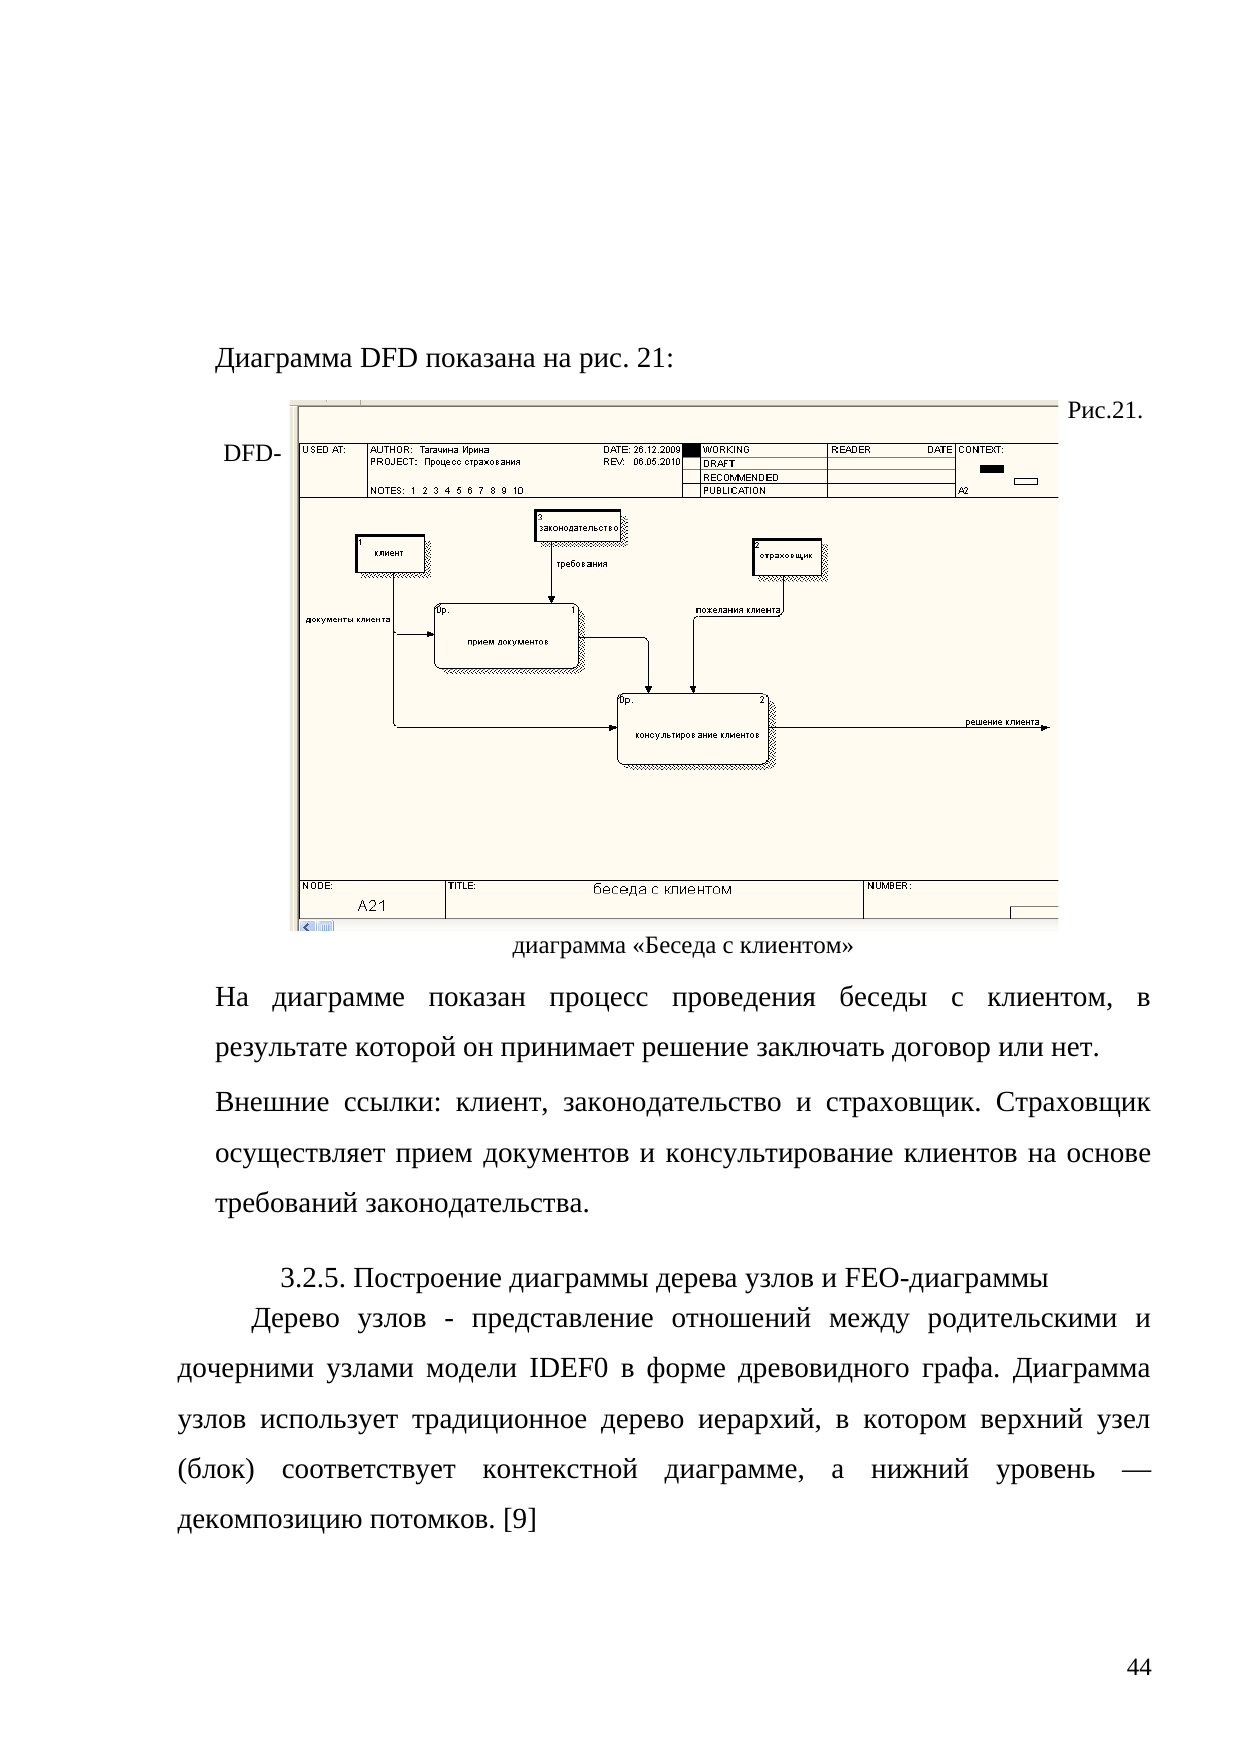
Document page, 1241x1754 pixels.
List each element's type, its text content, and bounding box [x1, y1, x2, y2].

text На диаграмме показан процесс проведения беседы с клиентом, в результате которой он принимает решение заключать договор или нет. [215, 979, 1152, 1062]
subtitle 3.2.5. Построение диаграммы дерева узлов и FEO-диаграммы [177, 1260, 1152, 1294]
text Внешние ссылки: клиент, законодательство и страховщик. Страховщик осуществляет прием документов и консультирование клиентов на основе требований законодательства. [215, 1084, 1152, 1218]
text Диаграмма DFD показана на рис. 21: [215, 340, 1152, 373]
text Дерево узлов - представление отношений между родительскими и дочерними узлами модели IDEF0 в форме древовидного графа. Диаграмма узлов использует традиционное дерево иерархий, в котором верхний узел (блок) соответствует контекстной диаграмме, а нижний уровень — декомпозицию потомков. [9] [177, 1300, 1152, 1535]
picture [289, 400, 1059, 931]
